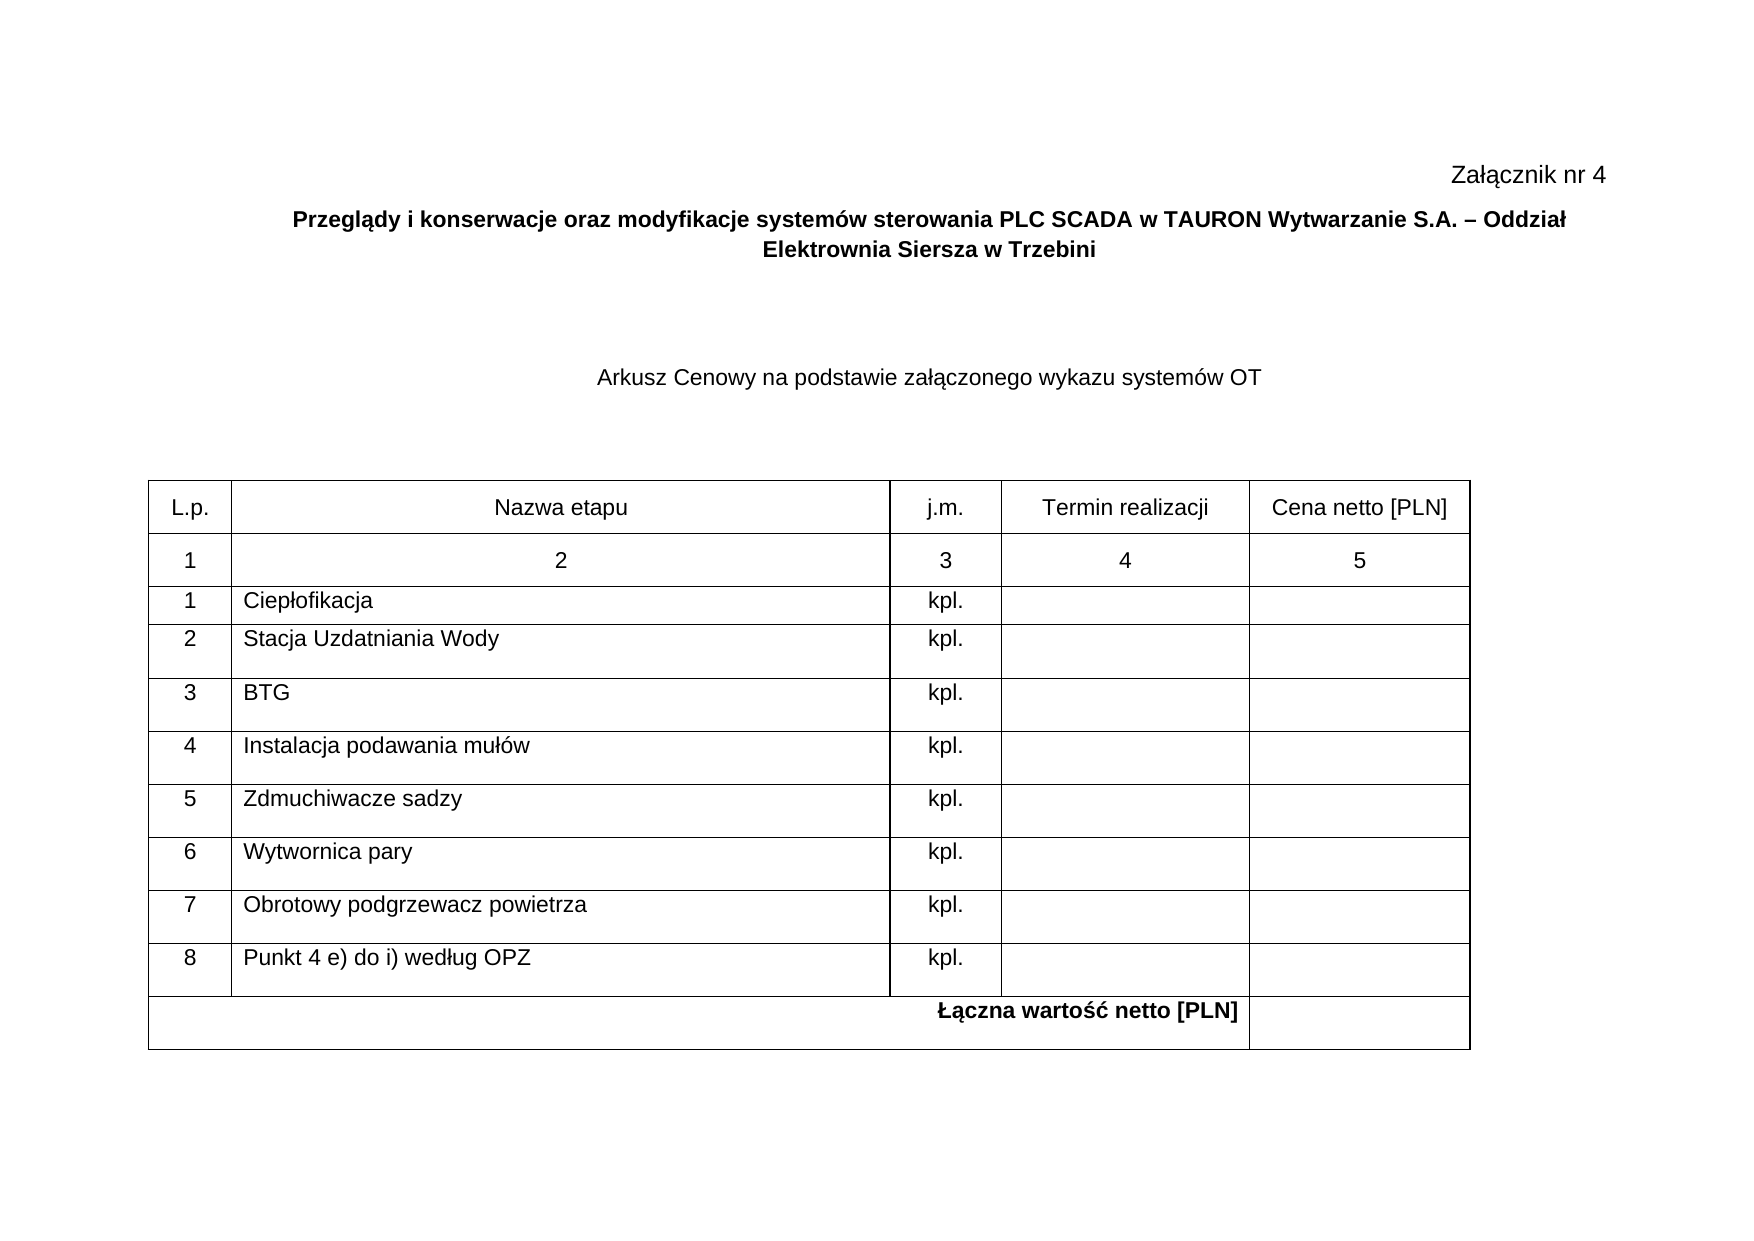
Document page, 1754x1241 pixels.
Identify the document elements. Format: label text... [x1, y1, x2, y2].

table_cell 7 [149, 891, 231, 943]
table_cell Zdmuchiwacze sadzy [232, 785, 889, 837]
table_cell [1002, 838, 1249, 890]
table_cell kpl. [891, 944, 1001, 996]
table_cell [1250, 785, 1469, 837]
table_cell 3 [891, 534, 1001, 586]
table_cell 5 [149, 785, 231, 837]
table_cell 1 [149, 587, 231, 624]
table_cell BTG [232, 679, 889, 731]
table_cell Obrotowy podgrzewacz powietrza [232, 891, 889, 943]
table_cell 6 [149, 838, 231, 890]
table_cell kpl. [891, 625, 1001, 677]
table_cell 4 [149, 732, 231, 784]
table_cell [1002, 625, 1249, 677]
table_cell kpl. [891, 679, 1001, 731]
table_cell Wytwornica pary [232, 838, 889, 890]
table_cell 2 [149, 625, 231, 677]
table_cell [1250, 732, 1469, 784]
table_cell Łączna wartość netto [PLN] [149, 997, 1249, 1049]
table_cell [1250, 838, 1469, 890]
table_header j.m. [891, 481, 1001, 533]
table_cell [1002, 732, 1249, 784]
table_cell [1002, 785, 1249, 837]
table_header L.p. [149, 481, 231, 533]
table_header Termin realizacji [1002, 481, 1249, 533]
list Arkusz Cenowy na podstawie załączonego wykazu systemów OT [252, 364, 1606, 390]
table_cell [1250, 625, 1469, 677]
table_cell kpl. [891, 587, 1001, 624]
table_cell [1250, 944, 1469, 996]
table_cell 5 [1250, 534, 1469, 586]
table_cell Punkt 4 e) do i) według OPZ [232, 944, 889, 996]
table_cell 4 [1002, 534, 1249, 586]
table_cell kpl. [891, 891, 1001, 943]
table_cell Ciepłofikacja [232, 587, 889, 624]
table_cell [1002, 679, 1249, 731]
table_cell 1 [149, 534, 231, 586]
table_cell [1250, 587, 1469, 624]
table_cell [1002, 587, 1249, 624]
table_cell kpl. [891, 732, 1001, 784]
table_cell 2 [232, 534, 889, 586]
table_cell Instalacja podawania mułów [232, 732, 889, 784]
table_cell kpl. [891, 785, 1001, 837]
table_cell 3 [149, 679, 231, 731]
table_cell Stacja Uzdatniania Wody [232, 625, 889, 677]
table_header Cena netto [PLN] [1250, 481, 1469, 533]
table_header Nazwa etapu [232, 481, 889, 533]
text Załącznik nr 4 [148, 160, 1606, 189]
table_cell [1002, 891, 1249, 943]
table_cell [1250, 891, 1469, 943]
list Przeglądy i konserwacje oraz modyfikacje systemów sterowania PLC SCADA w TAURON Wytwarzanie S.A. – Oddział Elektrownia Siersza w Trzebini [252, 206, 1606, 262]
table_cell kpl. [891, 838, 1001, 890]
table_cell [1002, 944, 1249, 996]
table_cell [1250, 679, 1469, 731]
table_cell 8 [149, 944, 231, 996]
table_cell [1250, 997, 1469, 1049]
